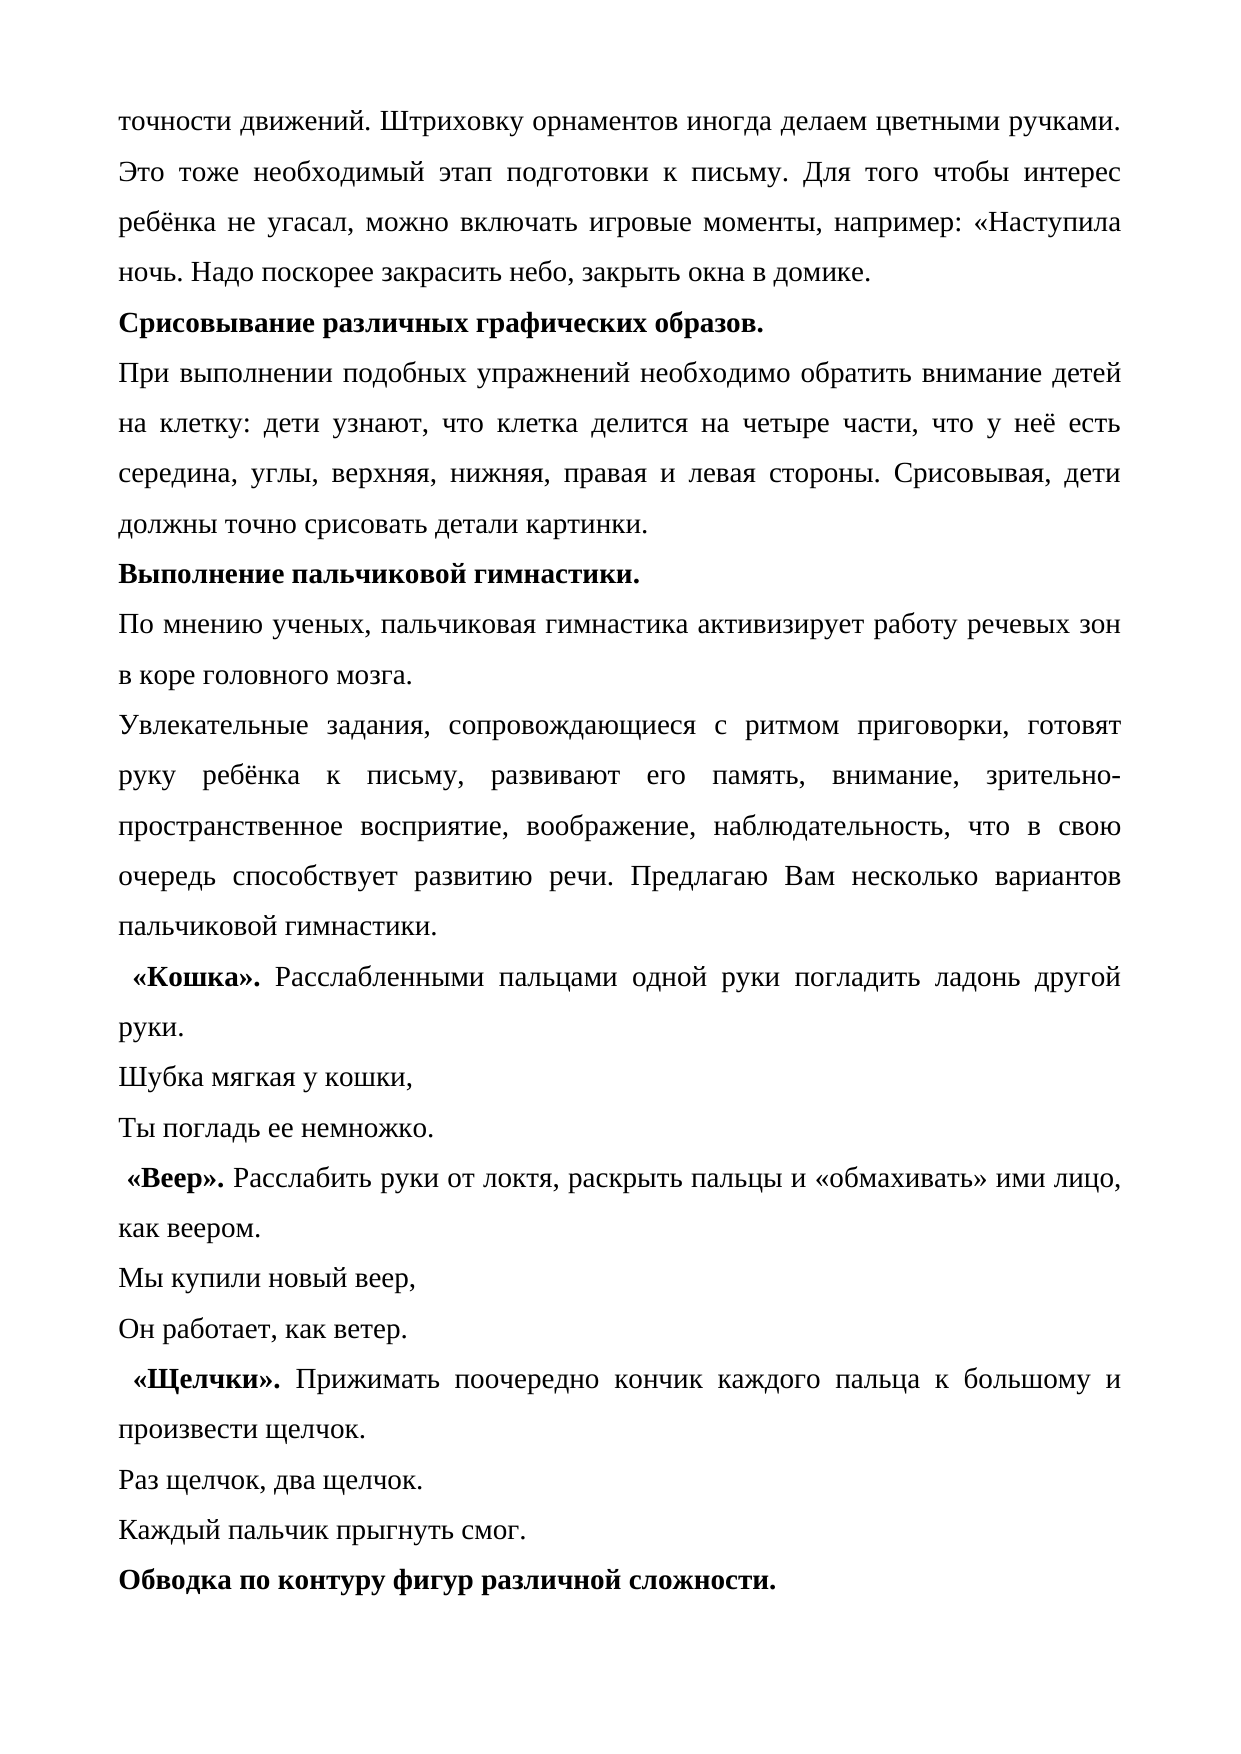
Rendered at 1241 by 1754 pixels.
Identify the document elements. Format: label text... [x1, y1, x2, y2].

text Каждый пальчик прыгнуть смог. [118, 1512, 1122, 1546]
text Обводка по контуру фигур различной сложности. [118, 1562, 1122, 1596]
text Выполнение пальчиковой гимнастики. [118, 556, 1122, 590]
text Мы купили новый веер, [118, 1261, 1122, 1294]
text Увлекательные задания, сопровождающиеся с ритмом приговорки, готовят руку ребёнка к письму, развивают его память, внимание, зрительно-пространственное восприятие, воображение, наблюдательность, что в свою очередь способствует развитию речи. Предлагаю Вам несколько вариантов пальчиковой гимнастики. [118, 707, 1122, 942]
text При выполнении подобных упражнений необходимо обратить внимание детей на клетку: дети узнают, что клетка делится на четыре части, что у неё есть середина, углы, верхняя, нижняя, правая и левая стороны. Срисовывая, дети должны точно срисовать детали картинки. [118, 355, 1122, 539]
text Раз щелчок, два щелчок. [118, 1462, 1122, 1495]
text Шубка мягкая у кошки, [118, 1059, 1122, 1093]
text Срисовывание различных графических образов. [118, 305, 1122, 338]
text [118, 103, 1122, 288]
text По мнению ученых, пальчиковая гимнастика активизирует работу речевых зон в коре головного мозга. [118, 607, 1122, 690]
text «Кошка». Расслабленными пальцами одной руки погладить ладонь другой руки. [118, 959, 1122, 1043]
text Он работает, как ветер. [118, 1311, 1122, 1344]
text «Веер». Расслабить руки от локтя, раскрыть пальцы и «обмахивать» ими лицо, как веером. [118, 1160, 1122, 1244]
text «Щелчки». Прижимать поочередно кончик каждого пальца к большому и произвести щелчок. [118, 1361, 1122, 1445]
text Ты погладь ее немножко. [118, 1110, 1122, 1143]
